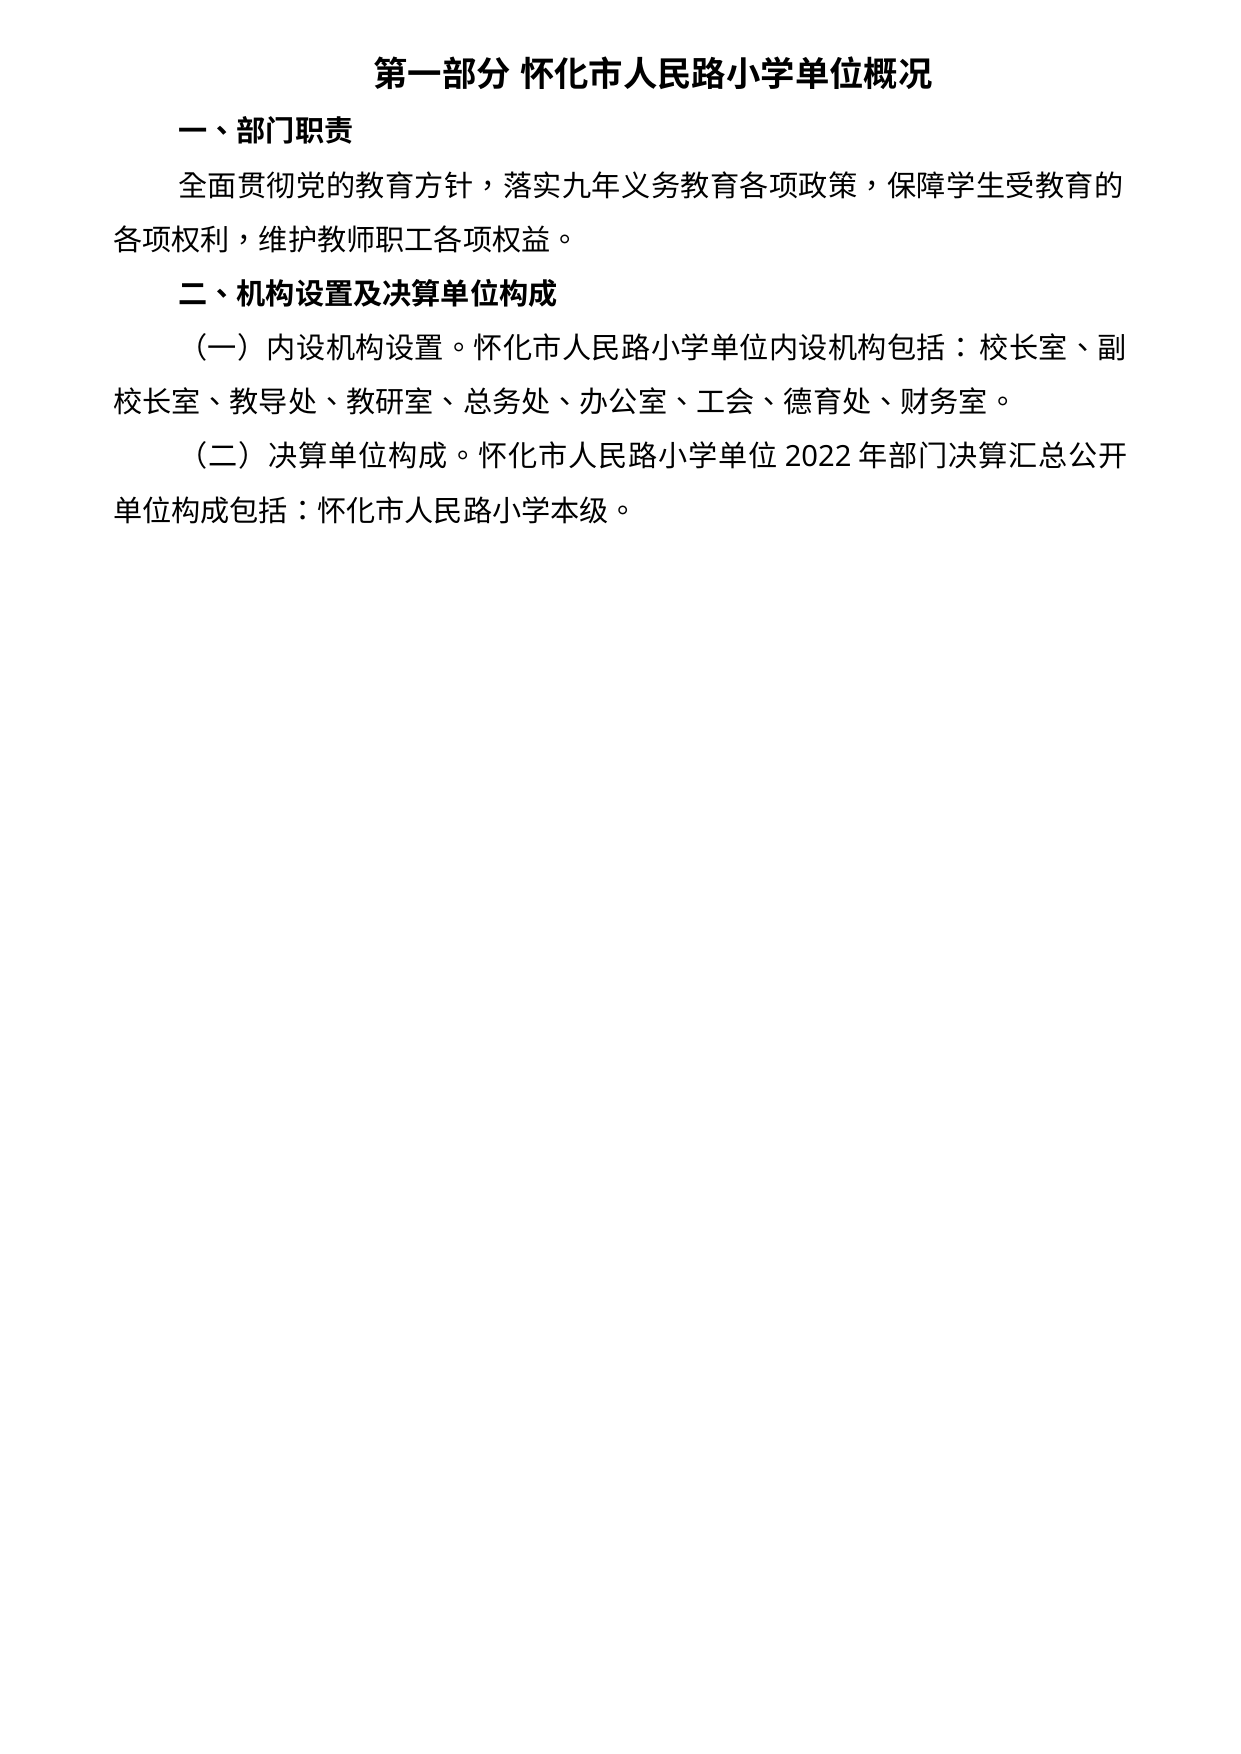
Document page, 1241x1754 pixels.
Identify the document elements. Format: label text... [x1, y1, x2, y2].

text （一）内设机构设置。怀化市人民路小学单位内设机构包括：校长室、副校长室、教导处、教研室、总务处、办公室、工会、德育处、财务室。 [113, 313, 1127, 421]
text 第一部分 怀化市人民路小学单位概况 [113, 42, 1127, 96]
text 全面贯彻党的教育方针，落实九年义务教育各项政策，保障学生受教育的各项权利，维护教师职工各项权益。 [113, 150, 1127, 259]
text 二、机构设置及决算单位构成 [113, 259, 1127, 313]
text （二）决算单位构成。怀化市人民路小学单位2022年部门决算汇总公开单位构成包括：怀化市人民路小学本级。 [113, 421, 1127, 529]
text 一、部门职责 [113, 96, 1127, 150]
